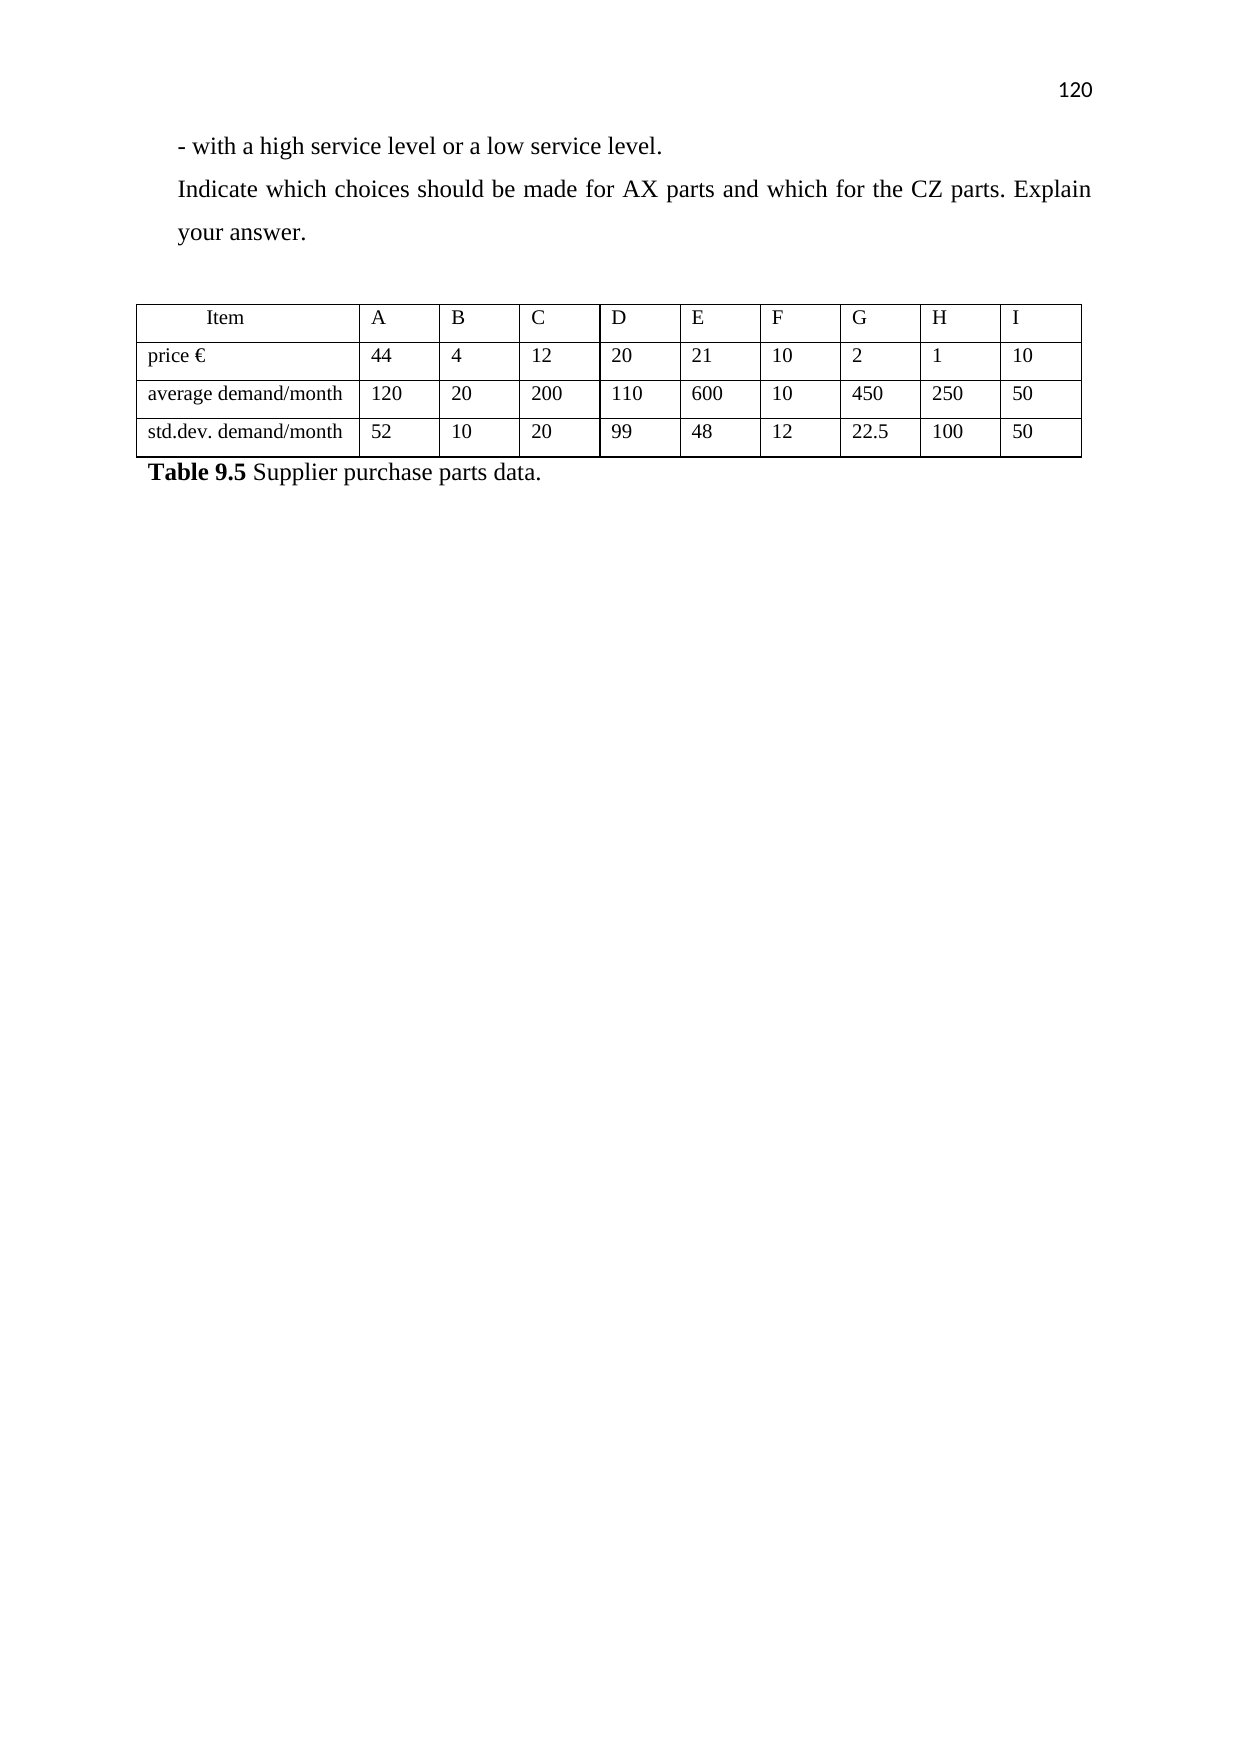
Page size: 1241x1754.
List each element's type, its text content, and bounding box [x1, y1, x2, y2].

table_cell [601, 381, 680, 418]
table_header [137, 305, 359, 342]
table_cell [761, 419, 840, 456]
text Table 9.5 Supplier purchase parts data. [148, 457, 1092, 486]
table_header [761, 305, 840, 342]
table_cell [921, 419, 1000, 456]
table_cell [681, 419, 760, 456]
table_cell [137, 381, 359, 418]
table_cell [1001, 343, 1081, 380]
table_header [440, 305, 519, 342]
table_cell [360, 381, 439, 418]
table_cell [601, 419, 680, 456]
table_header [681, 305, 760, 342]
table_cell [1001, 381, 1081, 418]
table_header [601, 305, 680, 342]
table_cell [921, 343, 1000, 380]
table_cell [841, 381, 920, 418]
text - with a high service level or a low service level. [148, 131, 1092, 160]
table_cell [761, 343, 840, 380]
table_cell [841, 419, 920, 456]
text Indicate which choices should be made for AX parts and which for the CZ parts. Explain your answer. [148, 174, 1092, 246]
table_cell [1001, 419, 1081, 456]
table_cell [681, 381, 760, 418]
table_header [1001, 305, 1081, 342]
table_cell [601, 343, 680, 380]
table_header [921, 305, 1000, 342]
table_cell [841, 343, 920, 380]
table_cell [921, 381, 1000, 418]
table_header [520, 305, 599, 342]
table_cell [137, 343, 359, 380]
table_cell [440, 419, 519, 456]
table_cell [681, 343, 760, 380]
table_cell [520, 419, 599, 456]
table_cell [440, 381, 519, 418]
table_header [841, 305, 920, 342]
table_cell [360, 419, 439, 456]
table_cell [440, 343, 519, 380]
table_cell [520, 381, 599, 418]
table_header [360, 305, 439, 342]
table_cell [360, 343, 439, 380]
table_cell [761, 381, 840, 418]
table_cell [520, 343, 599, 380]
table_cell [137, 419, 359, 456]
